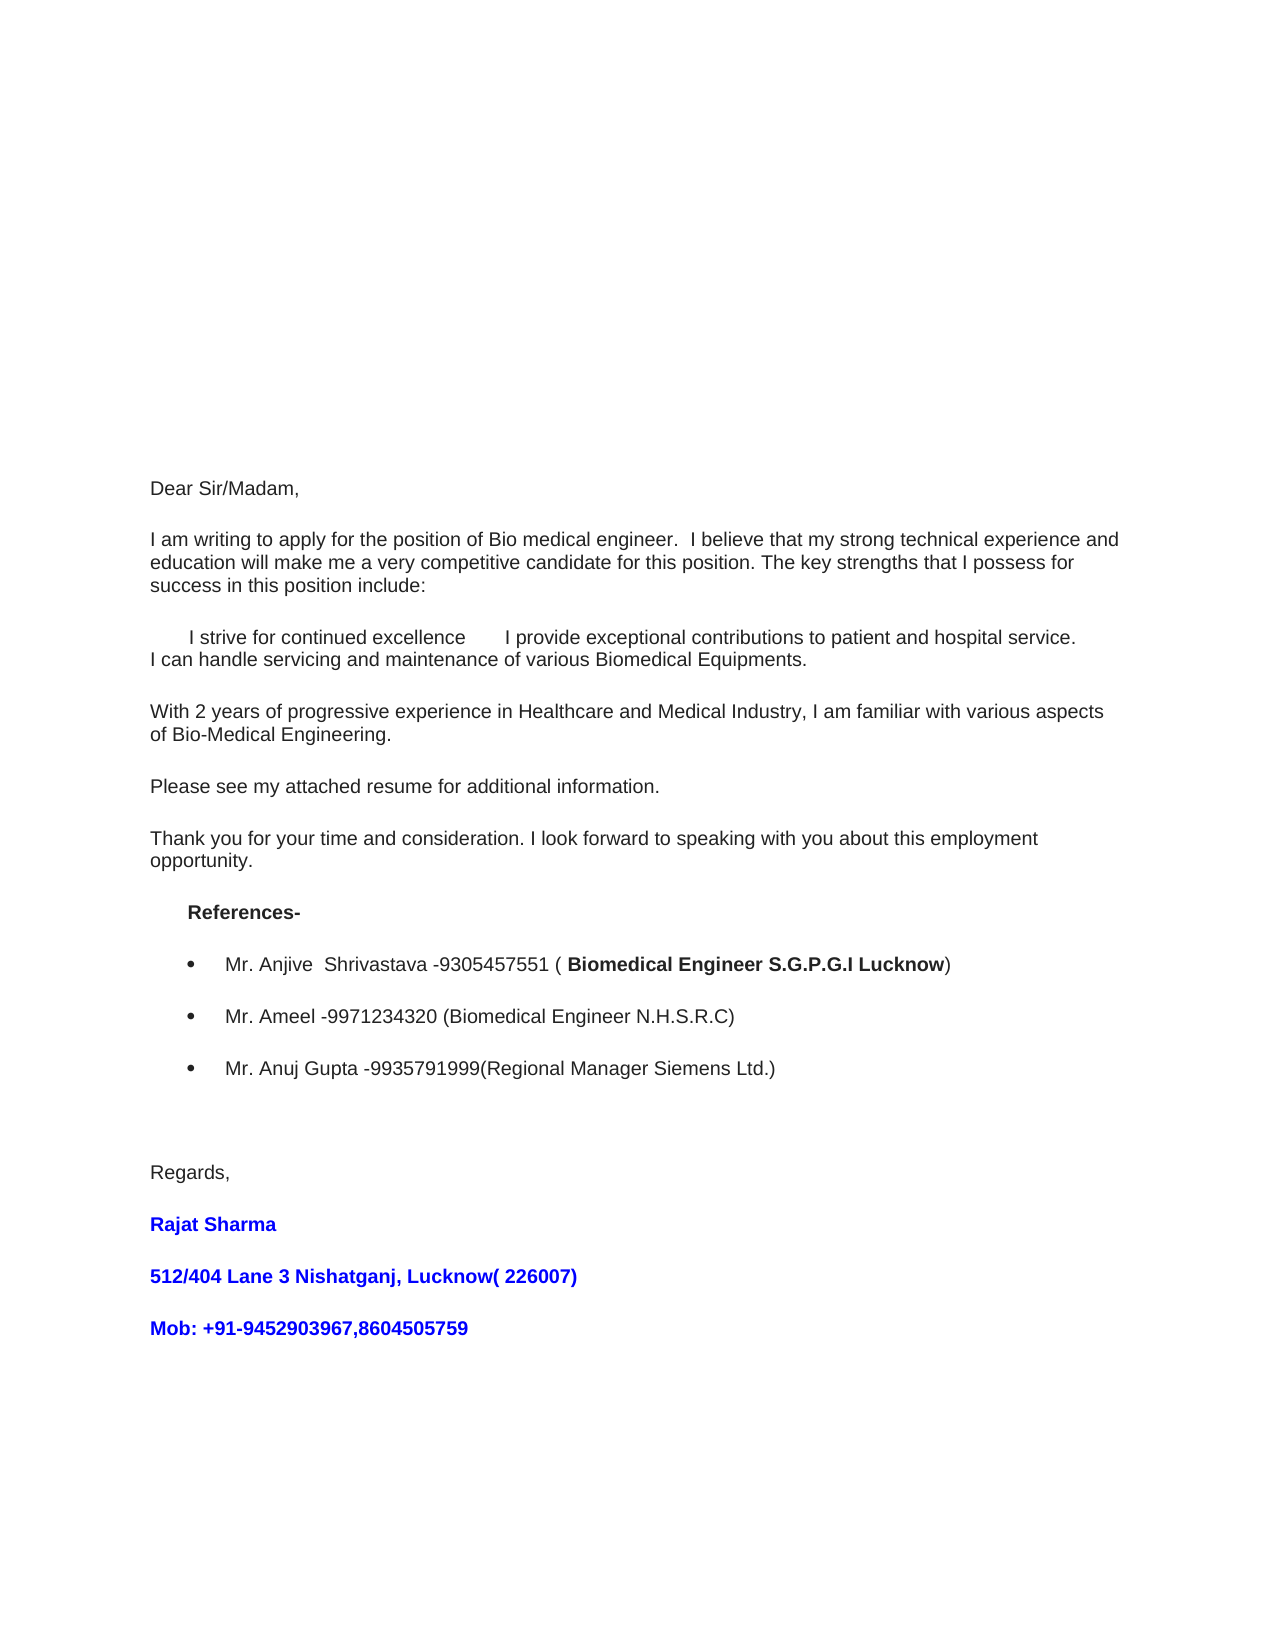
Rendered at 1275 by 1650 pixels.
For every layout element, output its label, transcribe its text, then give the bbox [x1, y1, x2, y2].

text I strive for continued excellence I provide exceptional contributions to patient and hospital service. I can handle servicing and maintenance of various Biomedical Equipments. [150, 626, 1125, 671]
list Mr. Ameel -9971234320 (Biomedical Engineer N.H.S.R.C) [187, 1005, 1125, 1028]
text Dear Sir/Madam, [150, 476, 1125, 499]
text 512/404 Lane 3 Nishatganj, Lucknow( 226007) [150, 1265, 1125, 1287]
list Mr. Anuj Gupta -9935791999(Regional Manager Siemens Ltd.) [187, 1057, 1125, 1080]
text With 2 years of progressive experience in Healthcare and Medical Industry, I am familiar with various aspects of Bio-Medical Engineering. [150, 700, 1125, 746]
text Thank you for your time and consideration. I look forward to speaking with you about this employment opportunity. [150, 827, 1125, 872]
text Please see my attached resume for additional information. [150, 775, 1125, 797]
text I am writing to apply for the position of Bio medical engineer. I believe that my strong technical experience and education will make me a very competitive candidate for this position. The key strengths that I possess for success in this position include: [150, 528, 1125, 596]
text Rajat Sharma [150, 1213, 1125, 1236]
text Regards, [150, 1161, 1125, 1184]
text References- [187, 901, 1125, 924]
list Mr. Anjive Shrivastava -9305457551 ( Biomedical Engineer S.G.P.G.I Lucknow) [187, 953, 1125, 976]
text Mob: +91-9452903967,8604505759 [150, 1317, 1125, 1339]
